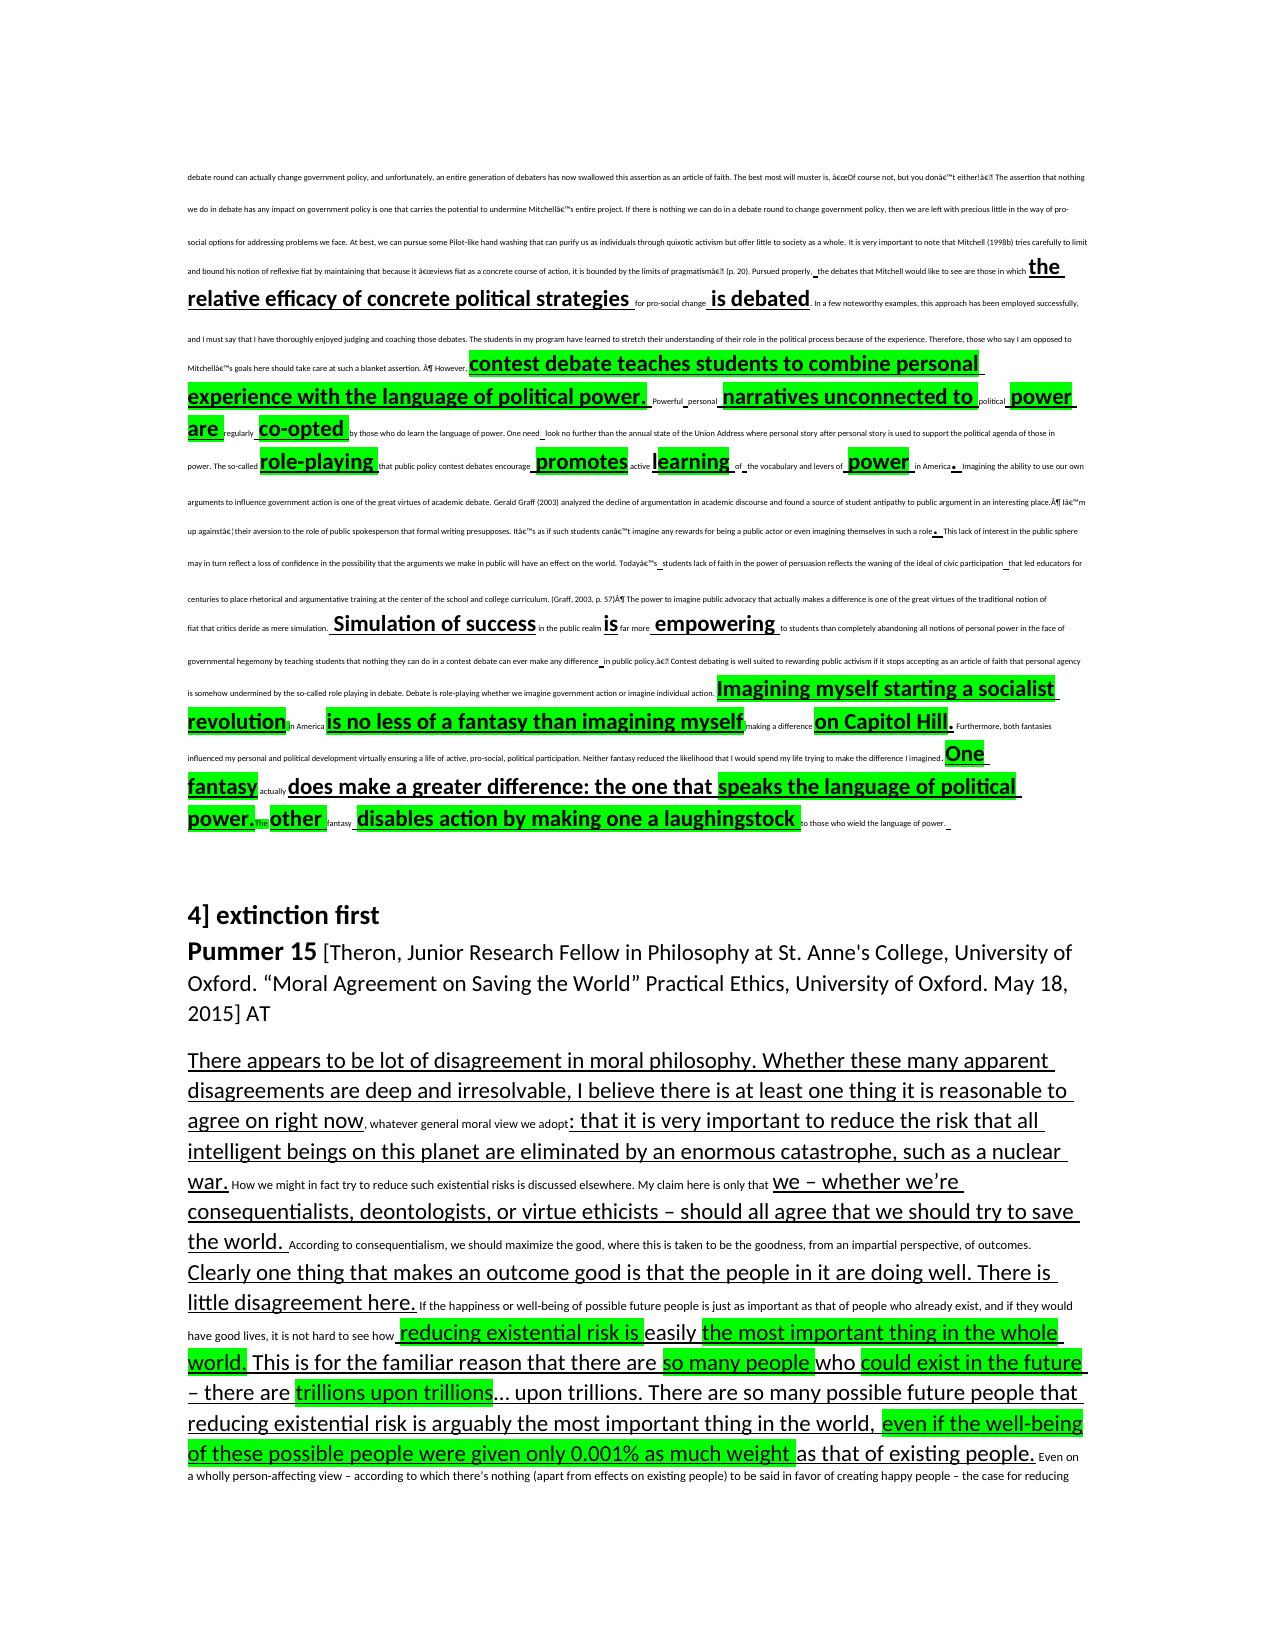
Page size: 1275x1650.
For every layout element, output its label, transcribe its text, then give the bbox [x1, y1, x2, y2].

text Pummer 15 [Theron, Junior Research Fellow in Philosophy at St. Anne's College, University of Oxford. “Moral Agreement on Saving the World” Practical Ethics, University of Oxford. May 18, 2015] AT [187, 934, 1087, 1027]
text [187, 1046, 1087, 1372]
subtitle 4] extinction first [187, 898, 1087, 931]
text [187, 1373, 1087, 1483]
